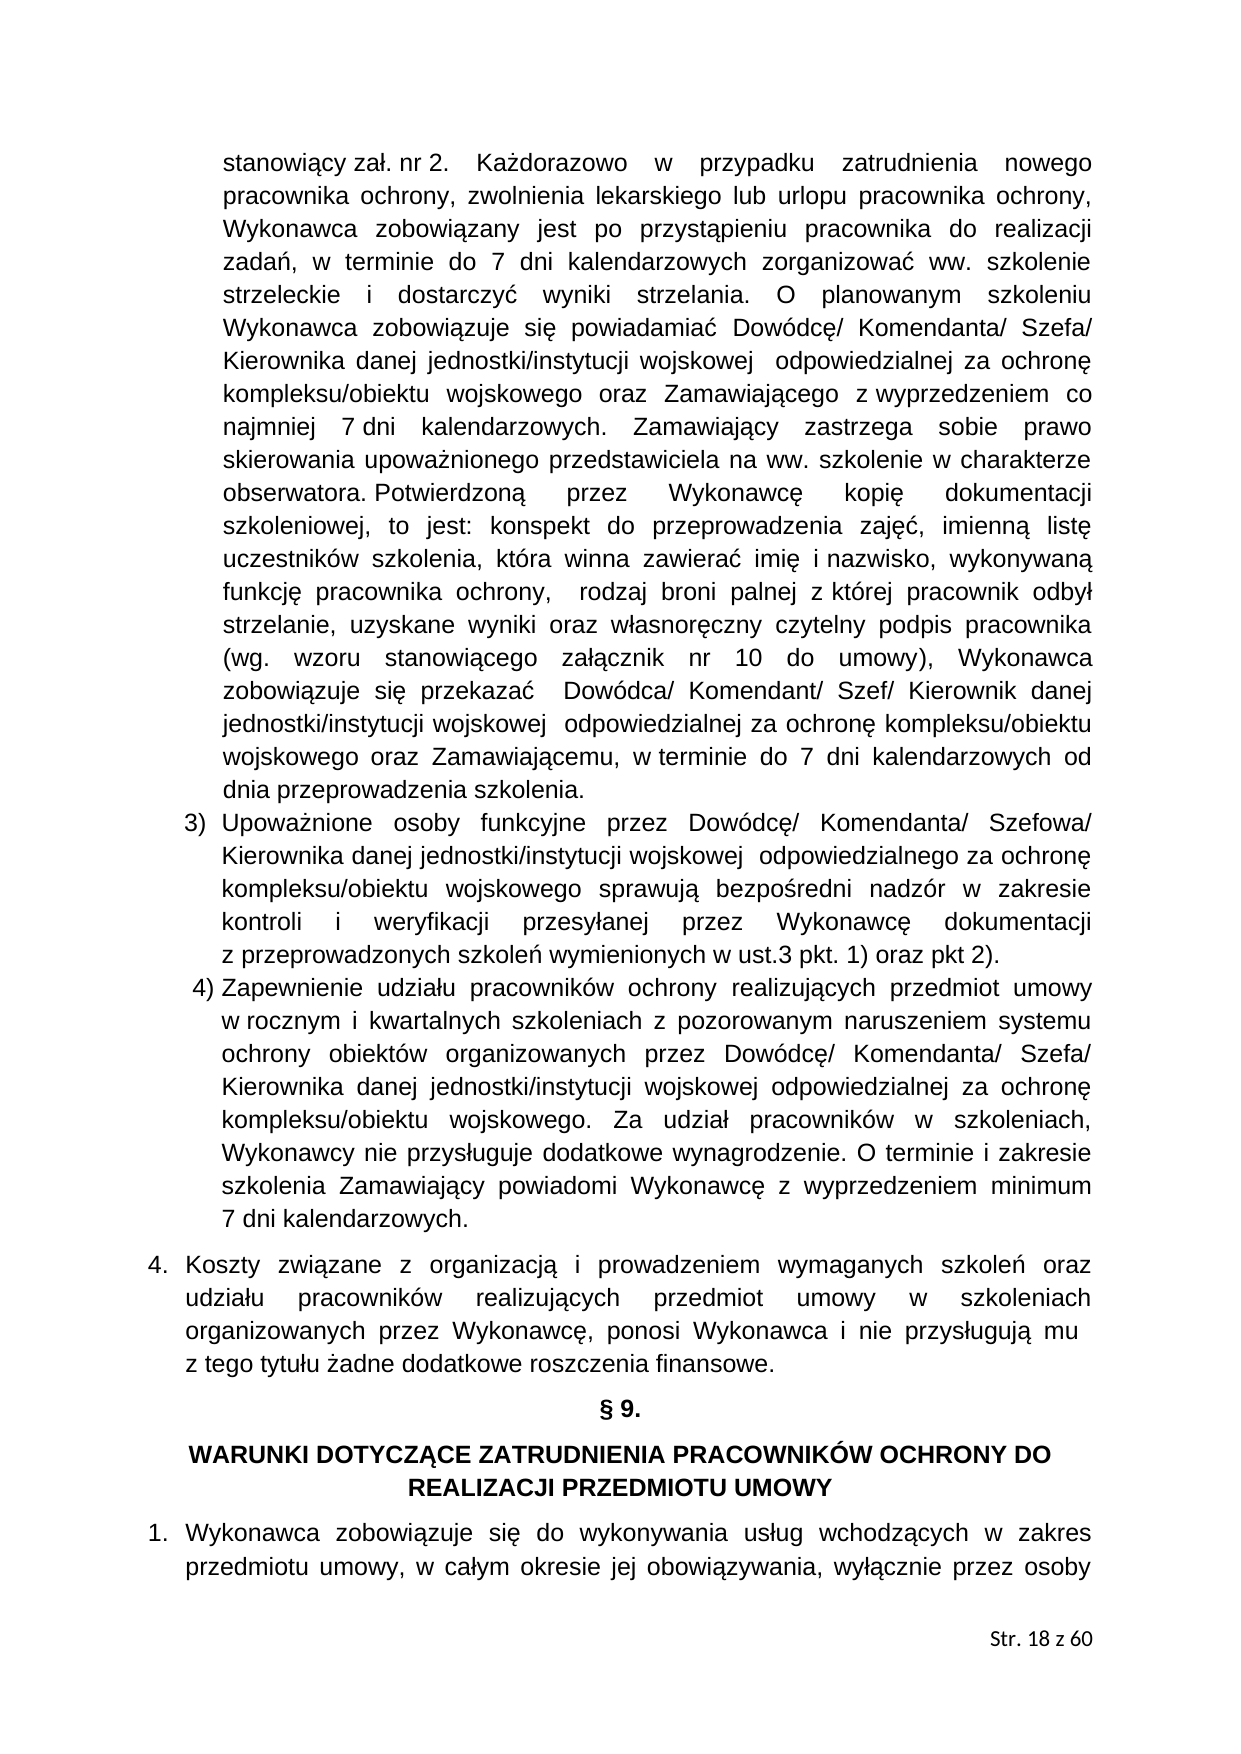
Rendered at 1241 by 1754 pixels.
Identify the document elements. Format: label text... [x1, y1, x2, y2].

text § 9. [148, 1394, 1093, 1423]
list Zapewnienie udziału pracowników ochrony realizujących przedmiot umowy w rocznym i kwartalnych szkoleniach z pozorowanym naruszeniem systemu ochrony obiektów organizowanych przez Dowódcę/ Komendanta/ Szefa/ Kierownika danej jednostki/instytucji wojskowej odpowiedzialnej za ochronę kompleksu/obiektu wojskowego. Za udział pracowników w szkoleniach, Wykonawcy nie przysługuje dodatkowe wynagrodzenie. O terminie i zakresie szkolenia Zamawiający powiadomi Wykonawcę z wyprzedzeniem minimum 7 dni kalendarzowych. [192, 973, 1093, 1233]
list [148, 1518, 1093, 1580]
text WARUNKI DOTYCZĄCE ZATRUDNIENIA PRACOWNIKÓW OCHRONY DO REALIZACJI PRZEDMIOTU UMOWY [148, 1440, 1093, 1502]
list Koszty związane z organizacją i prowadzeniem wymaganych szkoleń oraz udziału pracowników realizujących przedmiot umowy w szkoleniach organizowanych przez Wykonawcę, ponosi Wykonawca i nie przysługują mu z tego tytułu żadne dodatkowe roszczenia finansowe. [148, 1250, 1093, 1378]
list Upoważnione osoby funkcyjne przez Dowódcę/ Komendanta/ Szefowa/ Kierownika danej jednostki/instytucji wojskowej odpowiedzialnego za ochronę kompleksu/obiektu wojskowego sprawują bezpośredni nadzór w zakresie kontroli i weryfikacji przesyłanej przez Wykonawcę dokumentacji z przeprowadzonych szkoleń wymienionych w ust.3 pkt. 1) oraz pkt 2). [184, 808, 1093, 969]
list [185, 148, 1093, 804]
